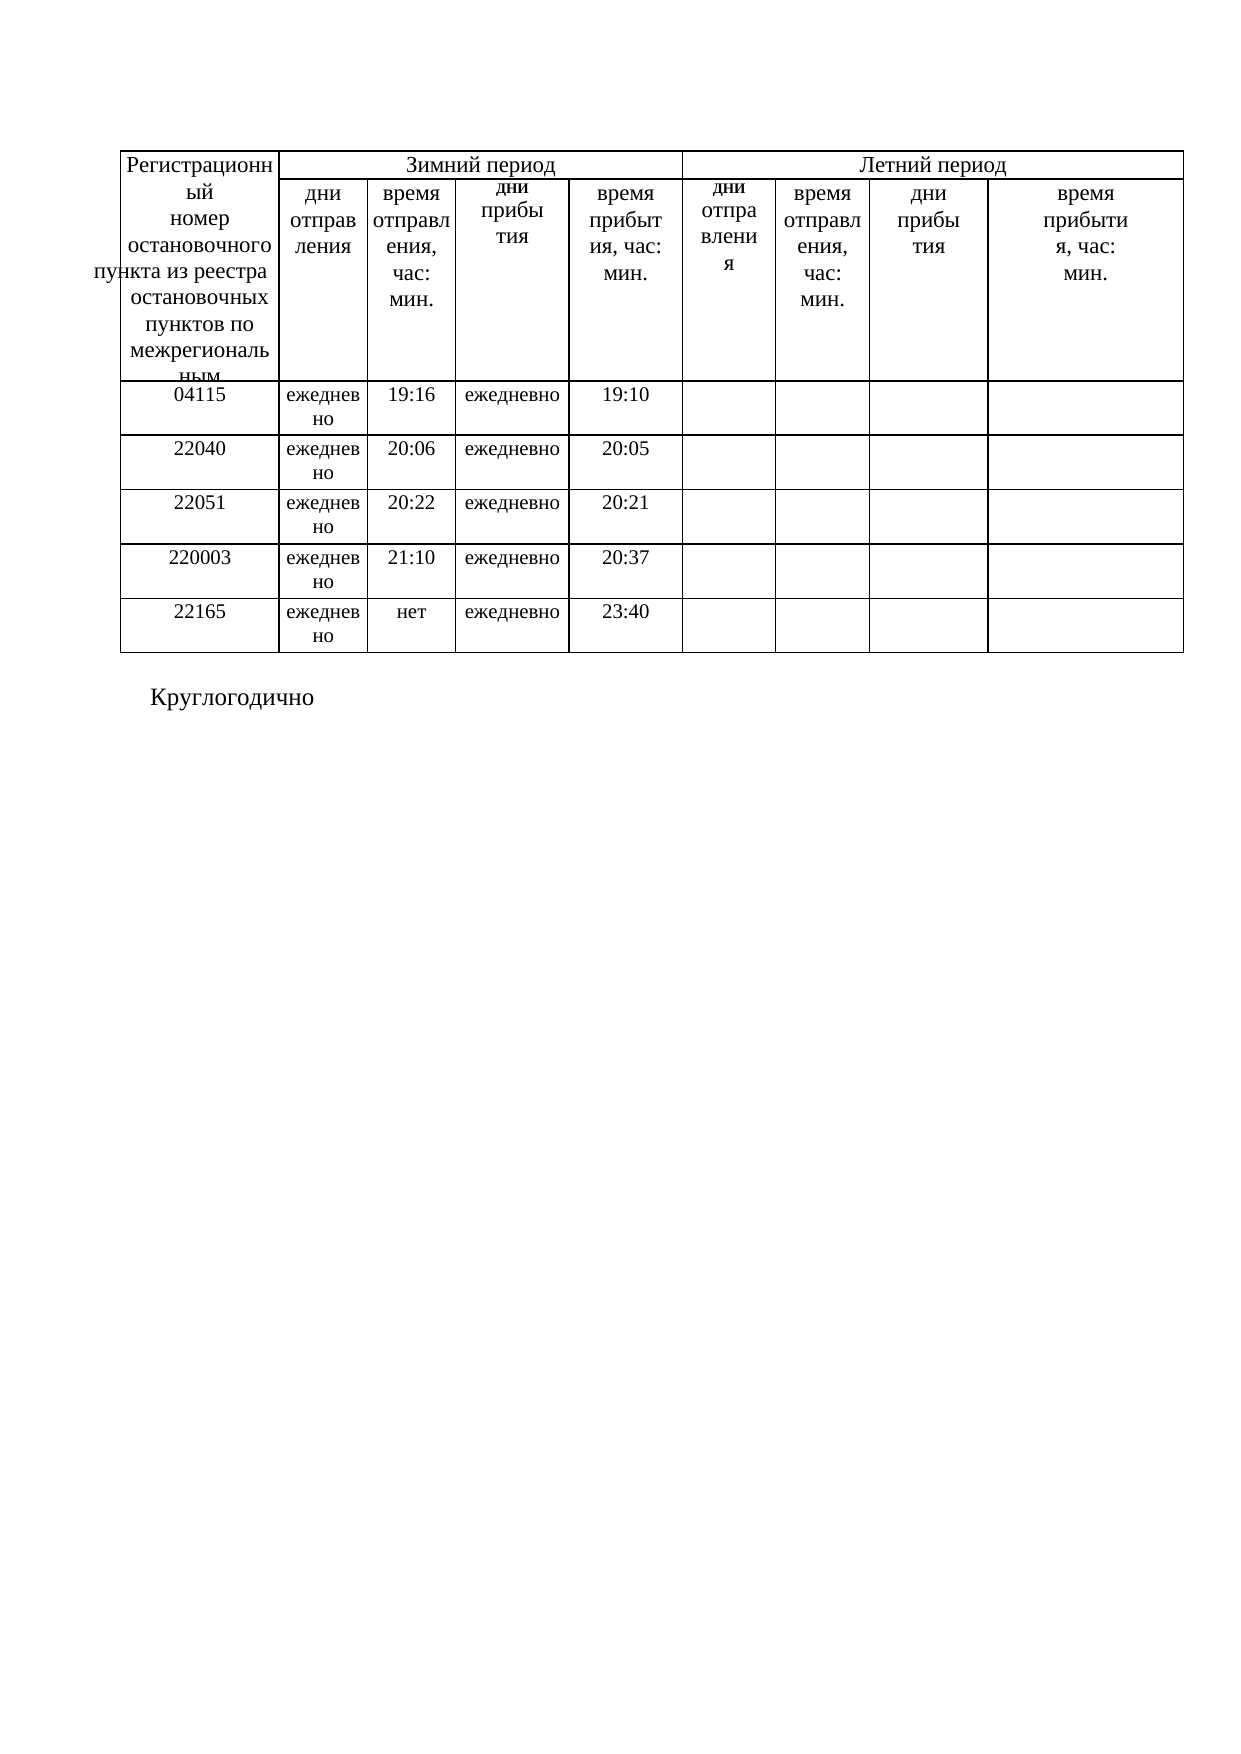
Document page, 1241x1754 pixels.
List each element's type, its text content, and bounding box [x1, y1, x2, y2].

table_cell [989, 436, 1183, 489]
table_cell время прибыти я, час: мин. [989, 180, 1183, 380]
table_header Зимний период [280, 152, 682, 178]
table_cell 22051 [121, 490, 278, 543]
table_cell ежедневно [456, 490, 568, 543]
table_cell [776, 599, 869, 652]
table_cell 20:06 [368, 436, 455, 489]
table_cell 21:10 [368, 545, 455, 597]
table_cell ежедневно [280, 382, 367, 434]
table_cell [776, 436, 869, 489]
table_cell ежедневно [280, 490, 367, 543]
table_cell дни отправ ления [280, 180, 367, 380]
table_cell 220003 [121, 545, 278, 597]
table_cell время прибыт ия, час: мин. [570, 180, 682, 380]
table_cell 20:05 [570, 436, 682, 489]
table_cell ежедневно [280, 545, 367, 597]
table_cell 22165 [121, 599, 278, 652]
table_cell нет [368, 599, 455, 652]
table_cell [776, 490, 869, 543]
table_cell [683, 382, 775, 434]
table_cell ежедневно [456, 599, 568, 652]
table_cell [870, 436, 987, 489]
table_cell [683, 436, 775, 489]
table_cell ежедневно [280, 436, 367, 489]
table_cell 04115 [121, 382, 278, 434]
table_cell 19:10 [570, 382, 682, 434]
table_cell 19:16 [368, 382, 455, 434]
table_cell [776, 545, 869, 597]
table_cell время отправл ения, час: мин. [776, 180, 869, 380]
table_cell [870, 599, 987, 652]
text Круглогодично [150, 682, 1090, 711]
table_cell [870, 545, 987, 597]
table_cell ежедневно [280, 599, 367, 652]
table_header Летний период [683, 152, 1183, 178]
table_cell ежедневно [456, 545, 568, 597]
table_cell [989, 599, 1183, 652]
table_cell [683, 490, 775, 543]
table_cell ДНИ прибы тия [456, 180, 568, 380]
table_cell [776, 382, 869, 434]
table_cell [870, 382, 987, 434]
table_cell [683, 599, 775, 652]
table_cell 20:37 [570, 545, 682, 597]
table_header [121, 152, 278, 380]
table_cell 20:21 [570, 490, 682, 543]
table_cell [989, 490, 1183, 543]
table_cell 22040 [121, 436, 278, 489]
table_cell ежедневно [456, 436, 568, 489]
table_cell ДНИ отпра влени я [683, 180, 775, 380]
table_cell [683, 545, 775, 597]
table_cell [989, 545, 1183, 597]
table_cell время отправл ения, час: мин. [368, 180, 455, 380]
table_cell [989, 382, 1183, 434]
table_cell 23:40 [570, 599, 682, 652]
table_cell [870, 490, 987, 543]
table_cell дни прибы тия [870, 180, 987, 380]
table_cell ежедневно [456, 382, 568, 434]
table_cell 20:22 [368, 490, 455, 543]
